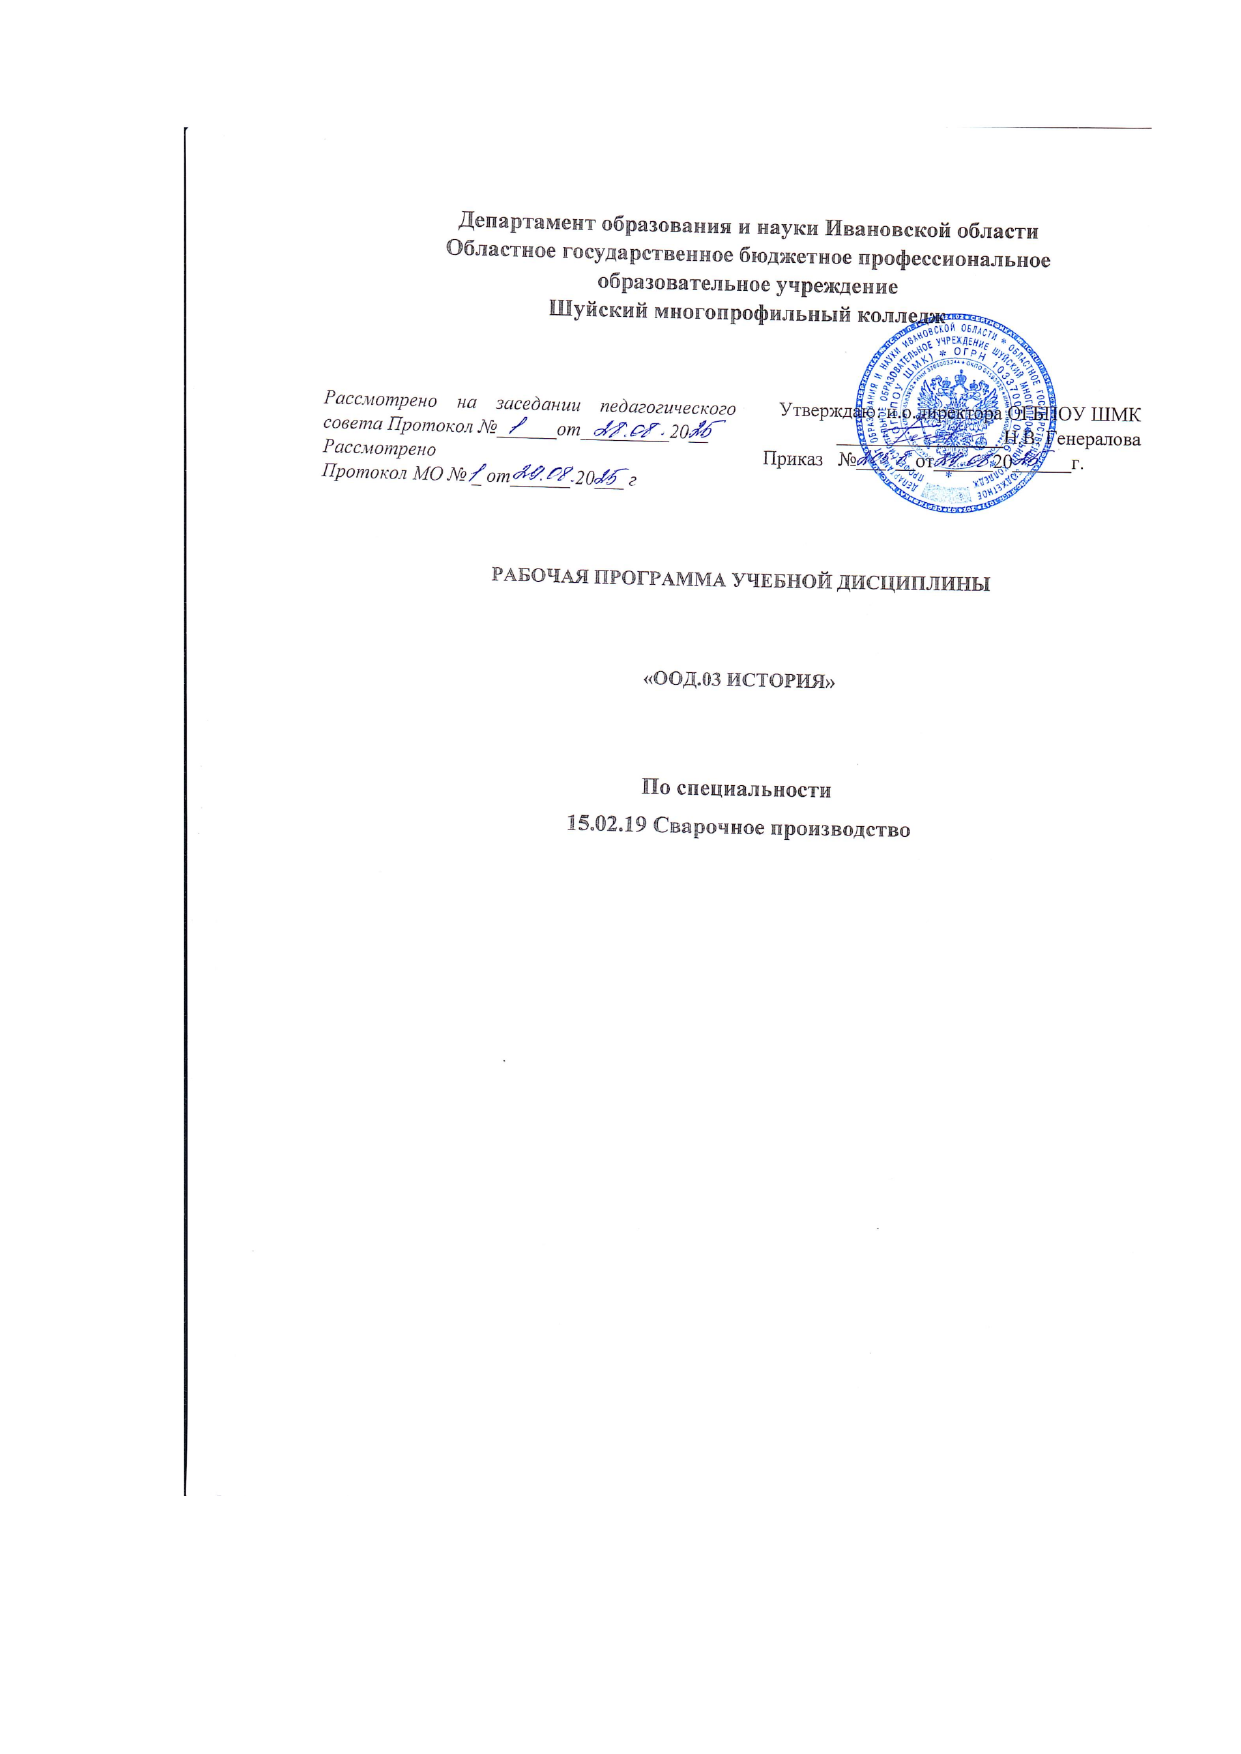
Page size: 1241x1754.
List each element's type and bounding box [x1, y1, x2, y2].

picture [177, 118, 1152, 1496]
